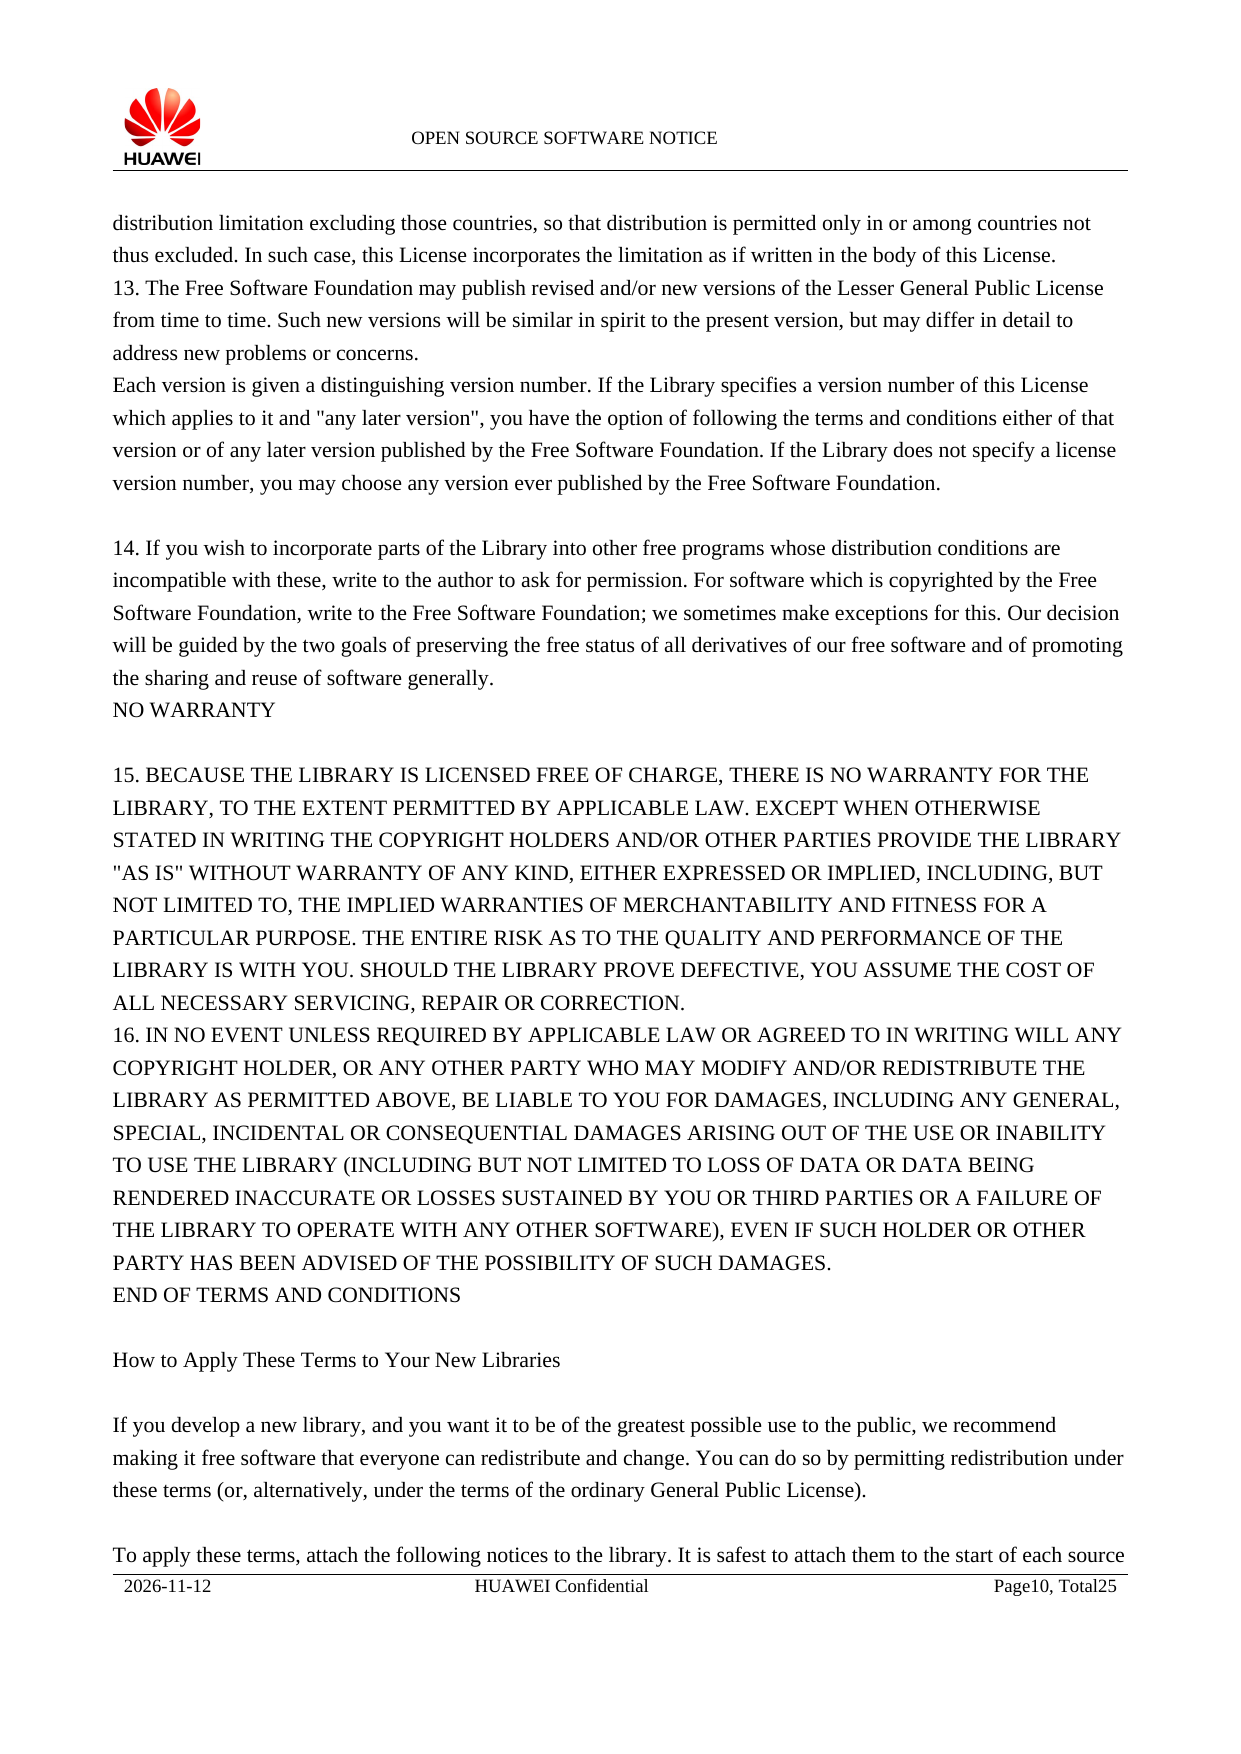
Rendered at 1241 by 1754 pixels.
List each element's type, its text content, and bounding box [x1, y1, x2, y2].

picture [124, 88, 201, 165]
